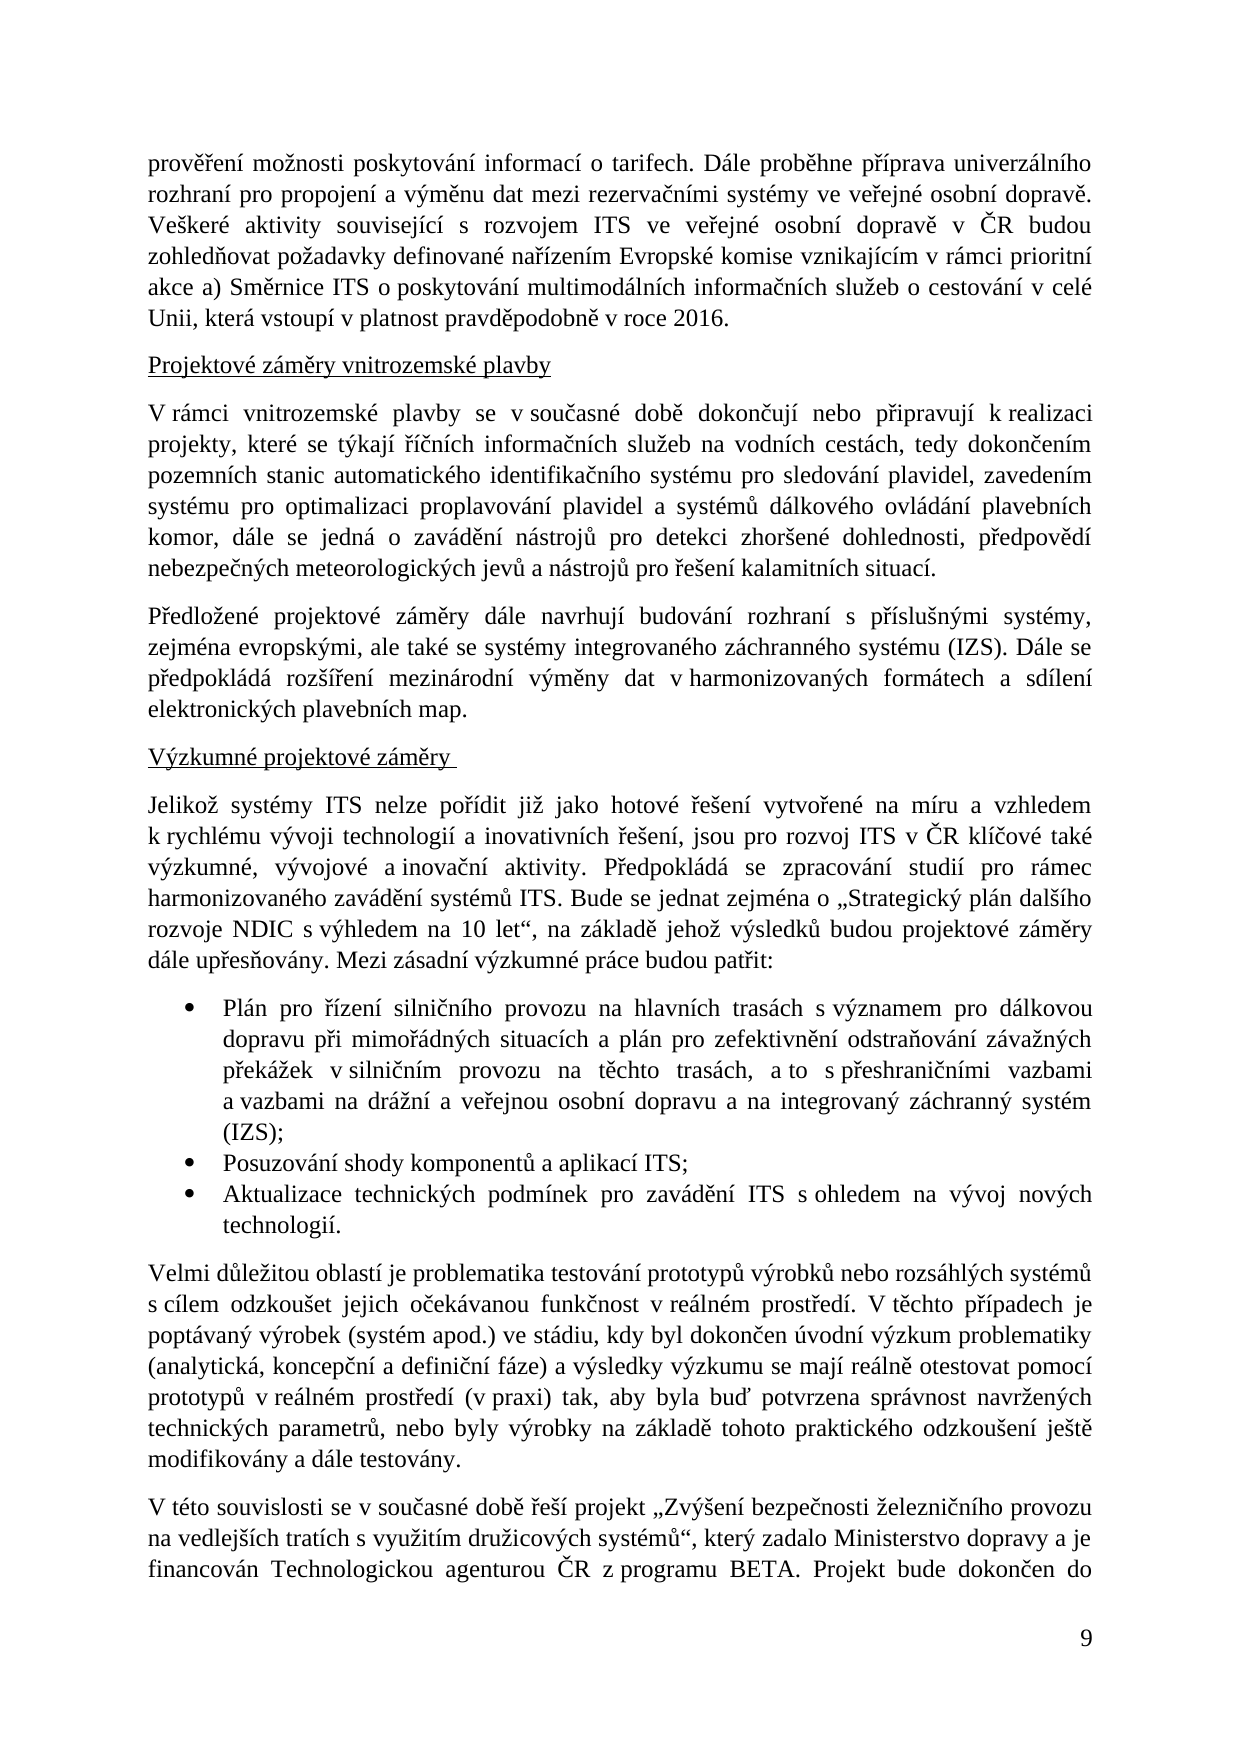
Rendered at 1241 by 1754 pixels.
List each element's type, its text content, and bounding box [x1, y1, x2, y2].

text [148, 1492, 1093, 1582]
text Jelikož systémy ITS nelze pořídit již jako hotové řešení vytvořené na míru a vzhledem k rychlému vývoji technologií a inovativních řešení, jsou pro rozvoj ITS v ČR klíčové také výzkumné, vývojové a inovační aktivity. Předpokládá se zpracování studií pro rámec harmonizovaného zavádění systémů ITS. Bude se jednat zejména o „Strategický plán dalšího rozvoje NDIC s výhledem na 10 let“, na základě jehož výsledků budou projektové záměry dále upřesňovány. Mezi zásadní výzkumné práce budou patřit: [148, 790, 1093, 974]
text Velmi důležitou oblastí je problematika testování prototypů výrobků nebo rozsáhlých systémů s cílem odzkoušet jejich očekávanou funkčnost v reálném prostředí. V těchto případech je poptávaný výrobek (systém apod.) ve stádiu, kdy byl dokončen úvodní výzkum problematiky (analytická, koncepční a definiční fáze) a výsledky výzkumu se mají reálně otestovat pomocí prototypů v reálném prostředí (v praxi) tak, aby byla buď potvrzena správnost navržených technických parametrů, nebo byly výrobky na základě tohoto praktického odzkoušení ještě modifikovány a dále testovány. [148, 1258, 1093, 1473]
list Posuzování shody komponentů a aplikací ITS; [185, 1148, 1093, 1177]
list Aktualizace technických podmínek pro zavádění ITS s ohledem na vývoj nových technologií. [185, 1179, 1093, 1239]
text Projektové záměry vnitrozemské plavby [148, 351, 1093, 379]
text Předložené projektové záměry dále navrhují budování rozhraní s příslušnými systémy, zejména evropskými, ale také se systémy integrovaného záchranného systému (IZS). Dále se předpokládá rozšíření mezinárodní výměny dat v harmonizovaných formátech a sdílení elektronických plavebních map. [148, 601, 1093, 723]
list Plán pro řízení silničního provozu na hlavních trasách s významem pro dálkovou dopravu při mimořádných situacích a plán pro zefektivnění odstraňování závažných překážek v silničním provozu na těchto trasách, a to s přeshraničními vazbami a vazbami na drážní a veřejnou osobní dopravu a na integrovaný záchranný systém (IZS); [185, 993, 1093, 1146]
text Výzkumné projektové záměry [148, 742, 1093, 771]
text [148, 148, 1093, 332]
text V rámci vnitrozemské plavby se v současné době dokončují nebo připravují k realizaci projekty, které se týkají říčních informačních služeb na vodních cestách, tedy dokončením pozemních stanic automatického identifikačního systému pro sledování plavidel, zavedením systému pro optimalizaci proplavování plavidel a systémů dálkového ovládání plavebních komor, dále se jedná o zavádění nástrojů pro detekci zhoršené dohlednosti, předpovědí nebezpečných meteorologických jevů a nástrojů pro řešení kalamitních situací. [148, 398, 1093, 582]
